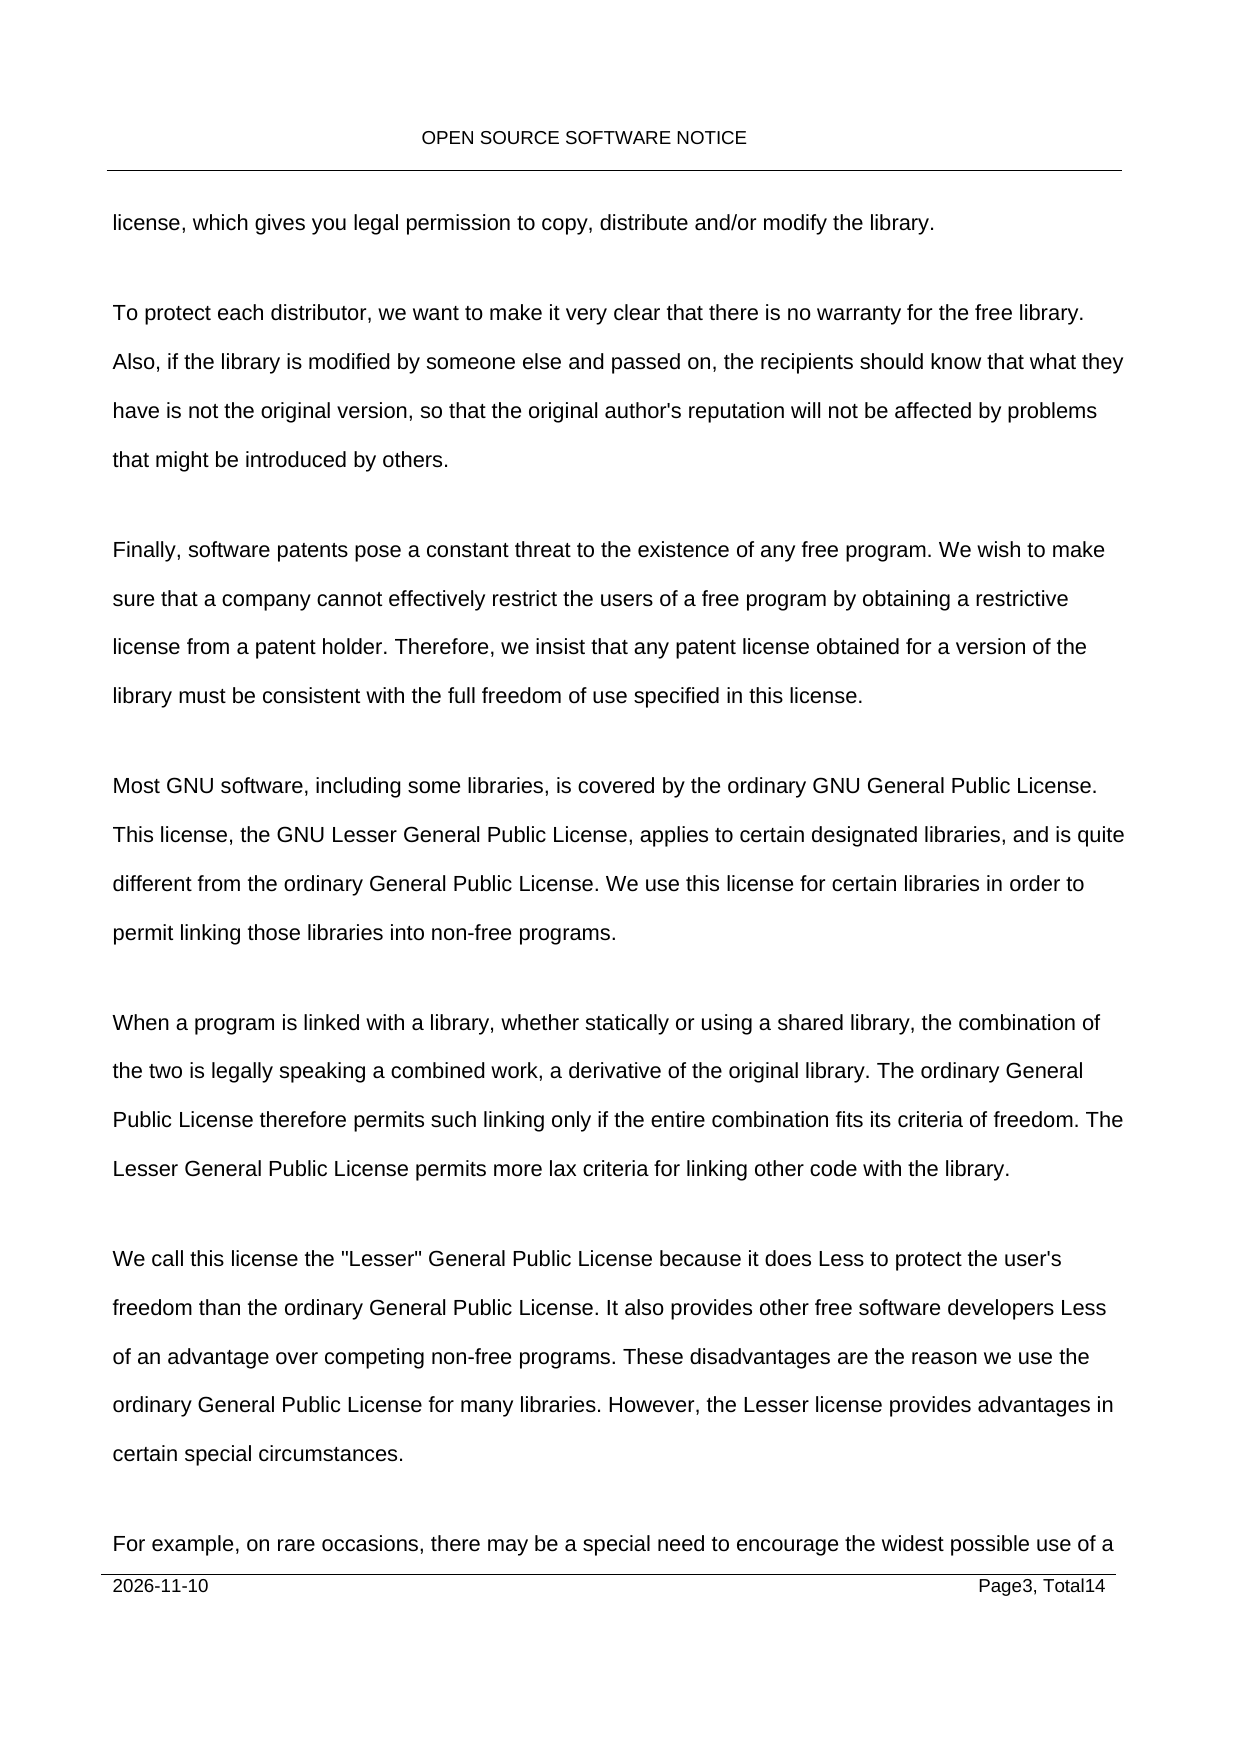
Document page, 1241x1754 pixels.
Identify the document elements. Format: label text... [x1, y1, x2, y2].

text Finally, software patents pose a constant threat to the existence of any free program. We wish to make sure that a company cannot effectively restrict the users of a free program by obtaining a restrictive license from a patent holder. Therefore, we insist that any patent license obtained for a version of the library must be consistent with the full freedom of use specified in this license. [112, 533, 1128, 712]
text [112, 206, 1128, 239]
text When a program is linked with a library, whether statically or using a shared library, the combination of the two is legally speaking a combined work, a derivative of the original library. The ordinary General Public License therefore permits such linking only if the entire combination fits its criteria of freedom. The Lesser General Public License permits more lax criteria for linking other code with the library. [112, 1006, 1128, 1185]
text We call this license the "Lesser" General Public License because it does Less to protect the user's freedom than the ordinary General Public License. It also provides other free software developers Less of an advantage over competing non-free programs. These disadvantages are the reason we use the ordinary General Public License for many libraries. However, the Lesser license provides advantages in certain special circumstances. [112, 1242, 1128, 1470]
text Most GNU software, including some libraries, is covered by the ordinary GNU General Public License. This license, the GNU Lesser General Public License, applies to certain designated libraries, and is quite different from the ordinary General Public License. We use this license for certain libraries in order to permit linking those libraries into non-free programs. [112, 769, 1128, 948]
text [112, 1528, 1128, 1560]
text To protect each distributor, we want to make it very clear that there is no warranty for the free library. Also, if the library is modified by someone else and passed on, the recipients should know that what they have is not the original version, so that the original author's reputation will not be affected by problems that might be introduced by others. [112, 297, 1128, 475]
